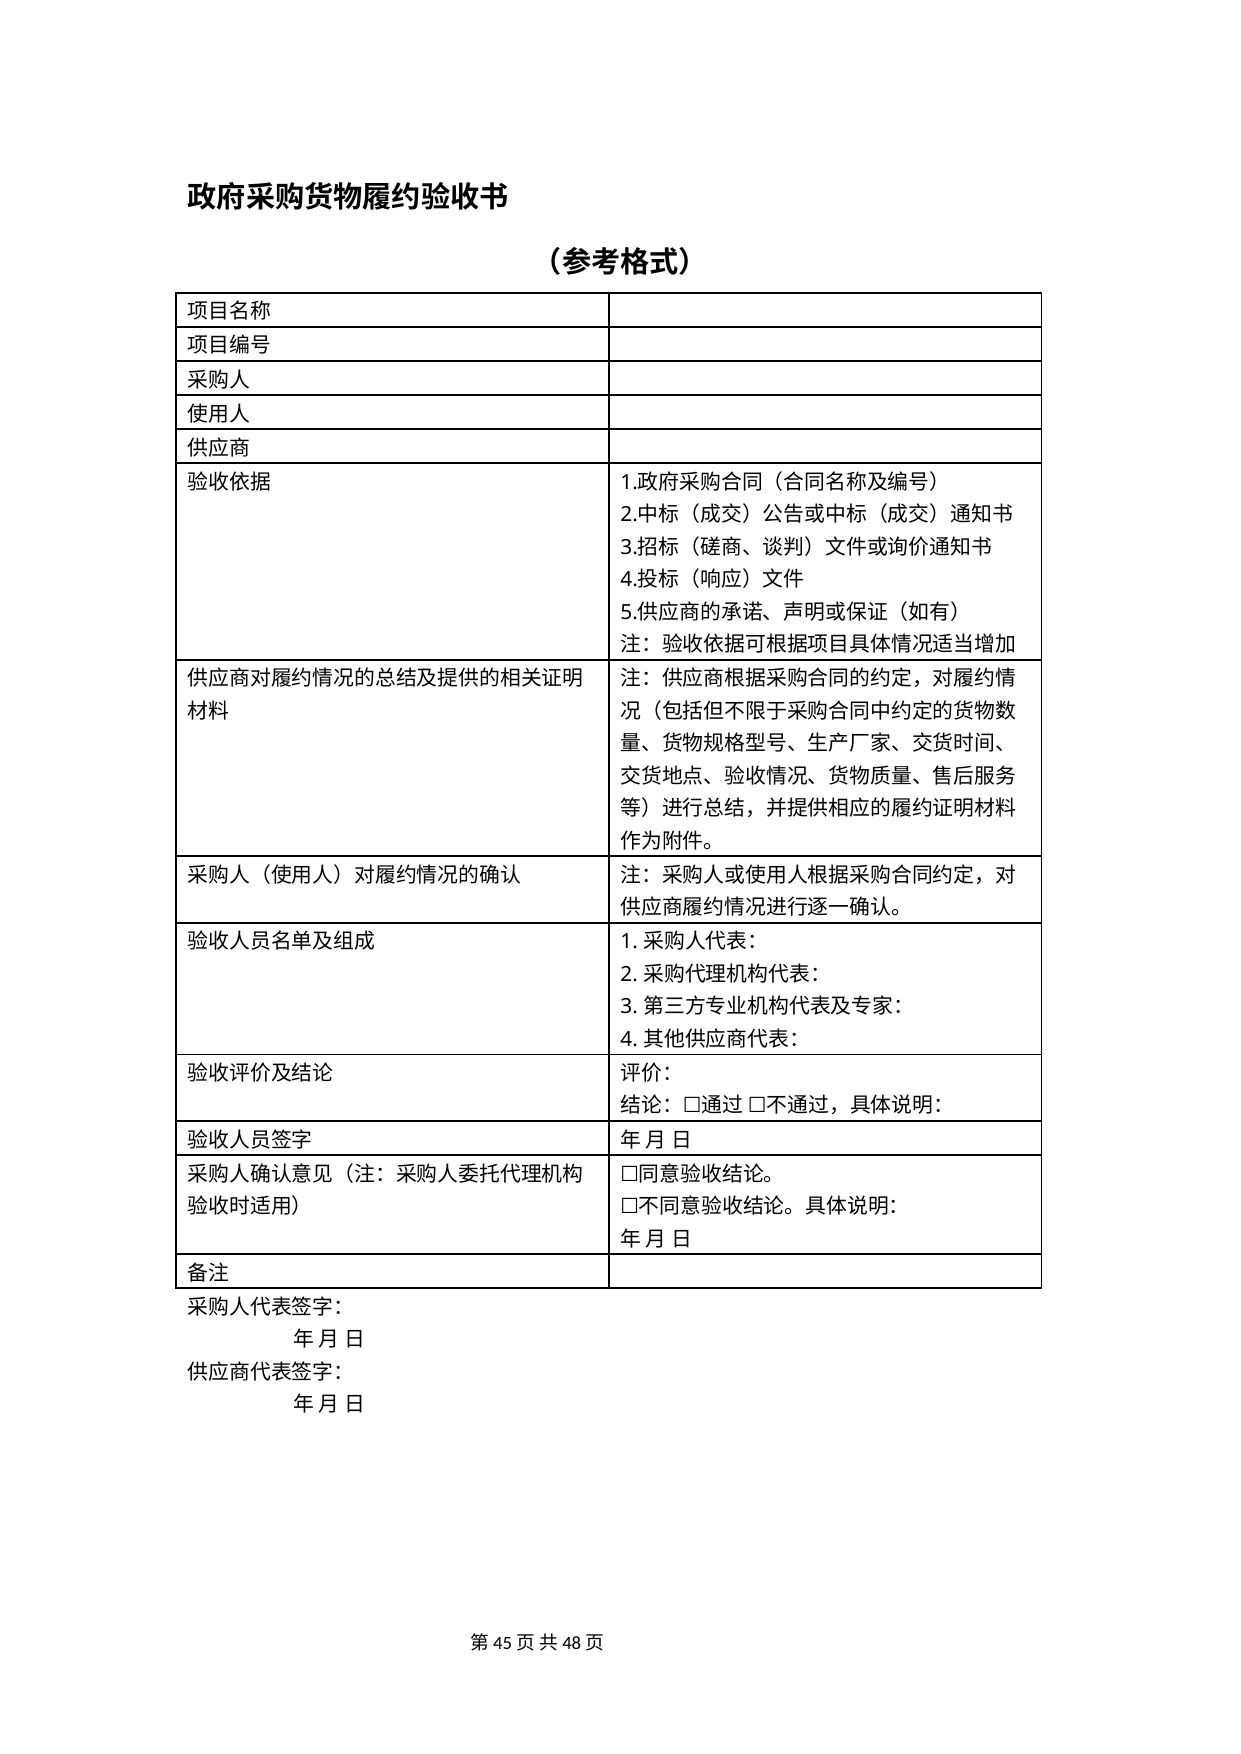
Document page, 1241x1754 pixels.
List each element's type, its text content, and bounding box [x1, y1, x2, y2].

table_cell 采购人 [177, 362, 608, 394]
table_cell 验收评价及结论 [177, 1055, 608, 1120]
table_cell 使用人 [177, 396, 608, 428]
table_header 项目名称 [177, 294, 608, 326]
text （参考格式） [187, 227, 1053, 292]
table_cell ☐同意验收结论。 ☐不同意验收结论。具体说明： 年 月 日 [610, 1156, 1041, 1253]
table_cell 评价： 结论：☐通过 ☐不通过，具体说明： [610, 1055, 1041, 1120]
table_cell 项目编号 [177, 328, 608, 360]
text 年 月 日 [187, 1321, 1053, 1354]
table_cell [610, 1255, 1041, 1287]
table_cell [610, 396, 1041, 428]
table_cell 采购人确认意见（注：采购人委托代理机构验收时适用） [177, 1156, 608, 1253]
table_cell 年 月 日 [610, 1122, 1041, 1154]
table_cell 采购人（使用人）对履约情况的确认 [177, 857, 608, 922]
table_cell [610, 328, 1041, 360]
table_cell 注：供应商根据采购合同的约定，对履约情况（包括但不限于采购合同中约定的货物数量、货物规格型号、生产厂家、交货时间、交货地点、验收情况、货物质量、售后服务等）进行总结，并提供相应的履约证明材料作为附件。 [610, 661, 1041, 855]
table_cell [610, 430, 1041, 462]
table_cell 验收人员名单及组成 [177, 924, 608, 1053]
table_cell 供应商对履约情况的总结及提供的相关证明材料 [177, 661, 608, 855]
table_cell 供应商 [177, 430, 608, 462]
table_cell [610, 362, 1041, 394]
text 政府采购货物履约验收书 [187, 162, 1053, 227]
table_header [610, 294, 1041, 326]
text 供应商代表签字： [187, 1354, 1053, 1386]
table_cell 注：采购人或使用人根据采购合同约定，对供应商履约情况进行逐一确认。 [610, 857, 1041, 922]
table_cell 1.政府采购合同（合同名称及编号） 2.中标（成交）公告或中标（成交）通知书 3.招标（磋商、谈判）文件或询价通知书 4.投标（响应）文件 5.供应商的承诺、声明或保证（如有） 注：验收依据可根据项目具体情况适当增加 [610, 464, 1041, 659]
table_cell 1. 采购人代表： 2. 采购代理机构代表： 3. 第三方专业机构代表及专家： 4. 其他供应商代表： [610, 924, 1041, 1053]
table_cell 备注 [177, 1255, 608, 1287]
text 采购人代表签字： [187, 1289, 1053, 1321]
text 年 月 日 [187, 1386, 1053, 1419]
table_cell 验收依据 [177, 464, 608, 659]
table_cell 验收人员签字 [177, 1122, 608, 1154]
